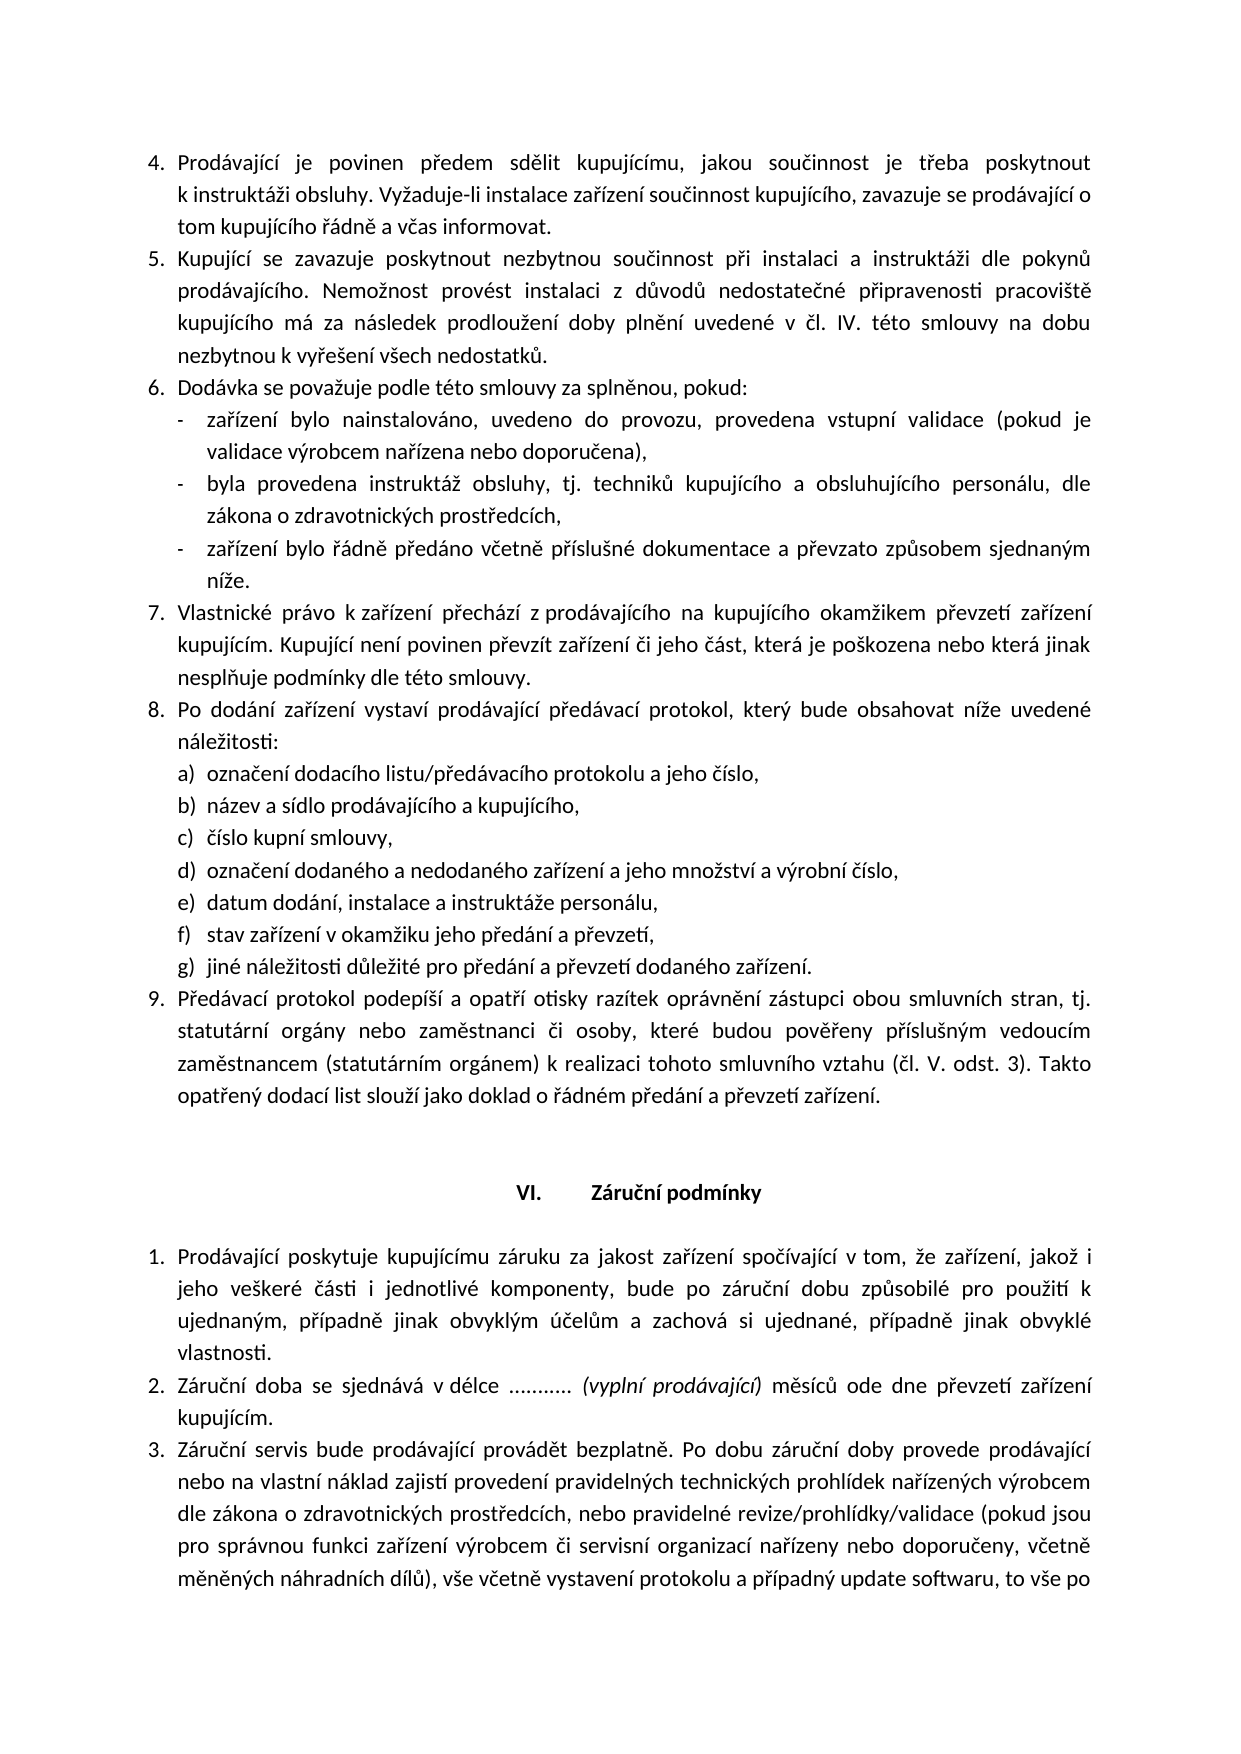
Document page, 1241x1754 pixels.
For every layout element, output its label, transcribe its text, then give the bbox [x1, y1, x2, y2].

list jiné náležitosti důležité pro předání a převzetí dodaného zařízení. [177, 952, 1093, 980]
list Po dodání zařízení vystaví prodávající předávací protokol, který bude obsahovat níže uvedené náležitosti: [148, 695, 1093, 755]
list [148, 1435, 1093, 1592]
list Záruční doba se sjednává v délce ........... (vyplní prodávající) měsíců ode dne převzetí zařízení kupujícím. [148, 1371, 1093, 1431]
list Prodávající je povinen předem sdělit kupujícímu, jakou součinnost je třeba poskytnout k instruktáži obsluhy. Vyžaduje-li instalace zařízení součinnost kupujícího, zavazuje se prodávající o tom kupujícího řádně a včas informovat. [148, 148, 1093, 240]
list zařízení bylo řádně předáno včetně příslušné dokumentace a převzato způsobem sjednaným níže. [177, 534, 1093, 594]
list označení dodaného a nedodaného zařízení a jeho množství a výrobní číslo, [177, 856, 1093, 884]
list zařízení bylo nainstalováno, uvedeno do provozu, provedena vstupní validace (pokud je validace výrobcem nařízena nebo doporučena), [177, 405, 1093, 465]
list Záruční podmínky [185, 1178, 1093, 1206]
list datum dodání, instalace a instruktáže personálu, [177, 888, 1093, 916]
list označení dodacího listu/předávacího protokolu a jeho číslo, [177, 759, 1093, 787]
list byla provedena instruktáž obsluhy, tj. techniků kupujícího a obsluhujícího personálu, dle zákona o zdravotnických prostředcích, [177, 469, 1093, 530]
list Prodávající poskytuje kupujícímu záruku za jakost zařízení spočívající v tom, že zařízení, jakož i jeho veškeré části i jednotlivé komponenty, bude po záruční dobu způsobilé pro použití k ujednaným, případně jinak obvyklým účelům a zachová si ujednané, případně jinak obvyklé vlastnosti. [148, 1242, 1093, 1367]
list název a sídlo prodávajícího a kupujícího, [177, 791, 1093, 819]
list číslo kupní smlouvy, [177, 823, 1093, 852]
list Dodávka se považuje podle této smlouvy za splněnou, pokud: [148, 373, 1093, 401]
list Vlastnické právo k zařízení přechází z prodávajícího na kupujícího okamžikem převzetí zařízení kupujícím. Kupující není povinen převzít zařízení či jeho část, která je poškozena nebo která jinak nesplňuje podmínky dle této smlouvy. [148, 598, 1093, 691]
list Předávací protokol podepíší a opatří otisky razítek oprávnění zástupci obou smluvních stran, tj. statutární orgány nebo zaměstnanci či osoby, které budou pověřeny příslušným vedoucím zaměstnancem (statutárním orgánem) k realizaci tohoto smluvního vztahu (čl. V. odst. 3). Takto opatřený dodací list slouží jako doklad o řádném předání a převzetí zařízení. [148, 984, 1093, 1109]
list Kupující se zavazuje poskytnout nezbytnou součinnost při instalaci a instruktáži dle pokynů prodávajícího. Nemožnost provést instalaci z důvodů nedostatečné připravenosti pracoviště kupujícího má za následek prodloužení doby plnění uvedené v čl. IV. této smlouvy na dobu nezbytnou k vyřešení všech nedostatků. [148, 244, 1093, 369]
list stav zařízení v okamžiku jeho předání a převzetí, [177, 920, 1093, 948]
